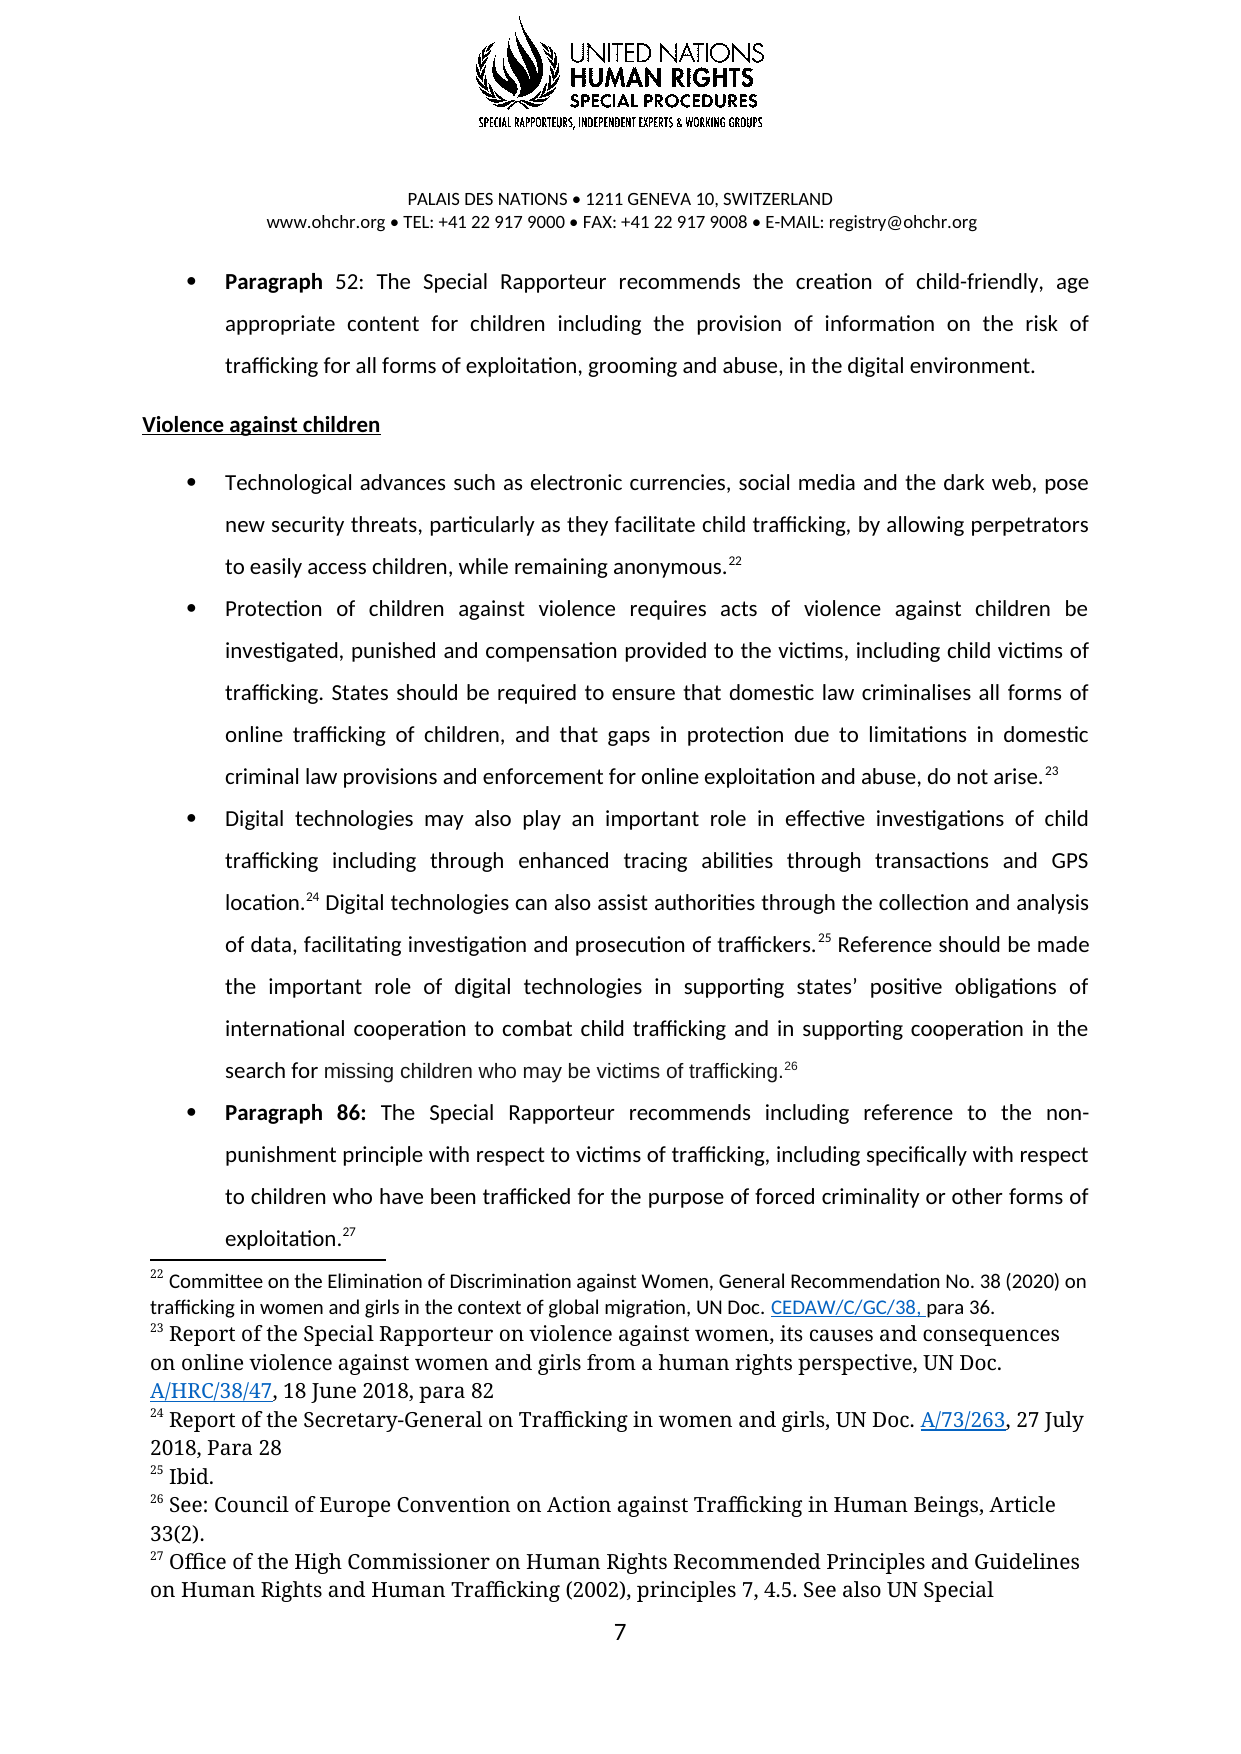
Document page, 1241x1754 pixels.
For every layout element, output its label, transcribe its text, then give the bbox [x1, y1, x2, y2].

list Digital technologies may also play an important role in effective investigations of child trafficking including through enhanced tracing abilities through transactions and GPS location. Digital technologies can also assist authorities through the collection and analysis of data, facilitating investigation and prosecution of traffickers. Reference should be made the important role of digital technologies in supporting states’ positive obligations of international cooperation to combat child trafficking and in supporting cooperation in the search for missing children who may be victims of trafficking. [187, 804, 1090, 1084]
list Paragraph 86: The Special Rapporteur recommends including reference to the non-punishment principle with respect to victims of trafficking, including specifically with respect to children who have been trafficked for the purpose of forced criminality or other forms of exploitation. [187, 1098, 1090, 1252]
list Technological advances such as electronic currencies, social media and the dark web, pose new security threats, particularly as they facilitate child trafficking, by allowing perpetrators to easily access children, while remaining anonymous. [187, 468, 1090, 580]
text Violence against children [142, 410, 1090, 438]
list Protection of children against violence requires acts of violence against children be investigated, punished and compensation provided to the victims, including child victims of trafficking. States should be required to ensure that domestic law criminalises all forms of online trafficking of children, and that gaps in protection due to limitations in domestic criminal law provisions and enforcement for online exploitation and abuse, do not arise. [187, 594, 1090, 790]
list Paragraph 52: The Special Rapporteur recommends the creation of child-friendly, age appropriate content for children including the provision of information on the risk of trafficking for all forms of exploitation, grooming and abuse, in the digital environment. [187, 267, 1090, 379]
